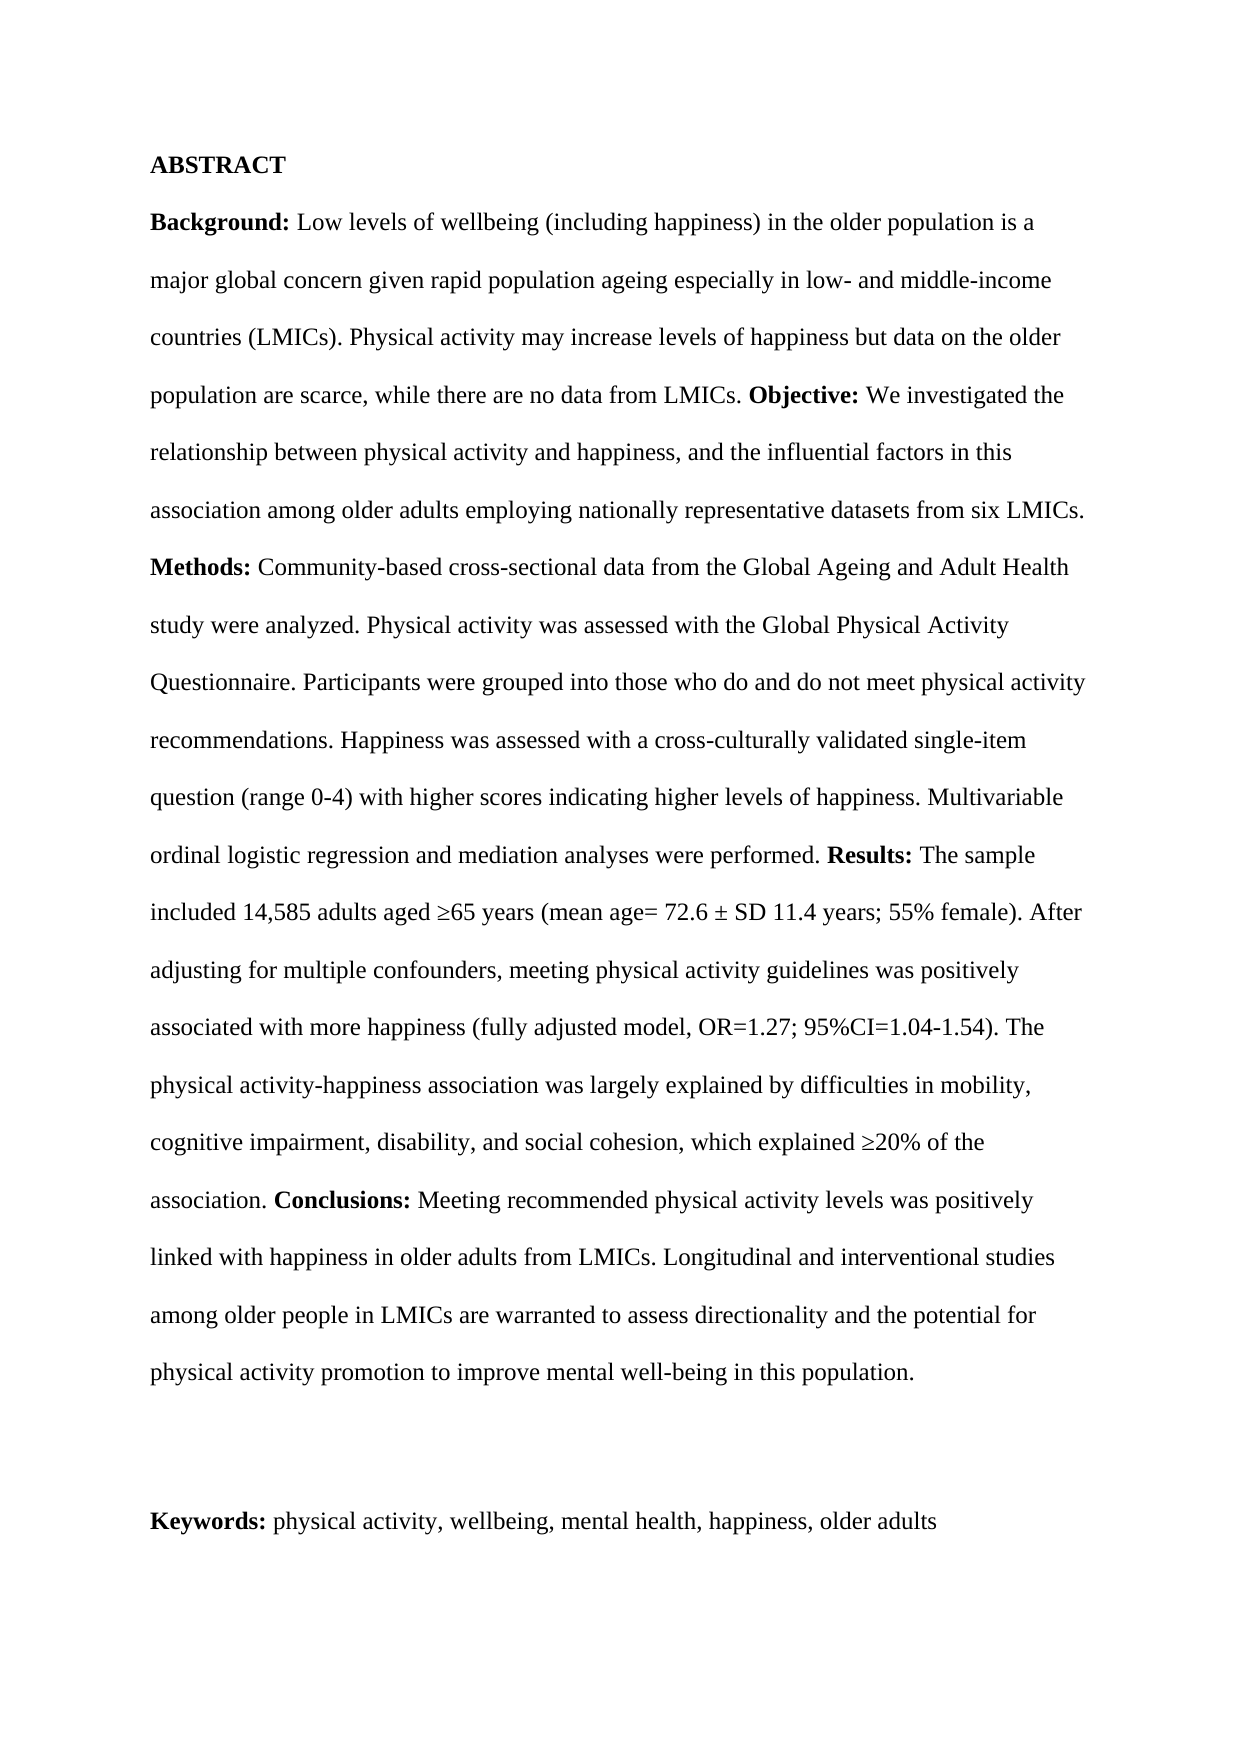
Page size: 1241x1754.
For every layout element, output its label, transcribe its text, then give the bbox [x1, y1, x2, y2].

subtitle ABSTRACT [150, 150, 1090, 179]
text Keywords: physical activity, wellbeing, mental health, happiness, older adults [150, 1506, 1090, 1534]
text Background: Low levels of wellbeing (including happiness) in the older population is a major global concern given rapid population ageing especially in low- and middle-income countries (LMICs). Physical activity may increase levels of happiness but data on the older population are scarce, while there are no data from LMICs. Objective: We investigated the relationship between physical activity and happiness, and the influential factors in this association among older adults employing nationally representative datasets from six LMICs. Methods: Community-based cross-sectional data from the Global Ageing and Adult Health study were analyzed. Physical activity was assessed with the Global Physical Activity Questionnaire. Participants were grouped into those who do and do not meet physical activity recommendations. Happiness was assessed with a cross-culturally validated single-item question (range 0-4) with higher scores indicating higher levels of happiness. Multivariable ordinal logistic regression and mediation analyses were performed. Results: The sample included 14,585 adults aged ≥65 years (mean age= 72.6 ± SD 11.4 years; 55% female). After adjusting for multiple confounders, meeting physical activity guidelines was positively associated with more happiness (fully adjusted model, OR=1.27; 95%CI=1.04-1.54). The physical activity-happiness association was largely explained by difficulties in mobility, cognitive impairment, disability, and social cohesion, which explained ≥20% of the association. Conclusions: Meeting recommended physical activity levels was positively linked with happiness in older adults from LMICs. Longitudinal and interventional studies among older people in LMICs are warranted to assess directionality and the potential for physical activity promotion to improve mental well-being in this population. [150, 207, 1090, 1386]
